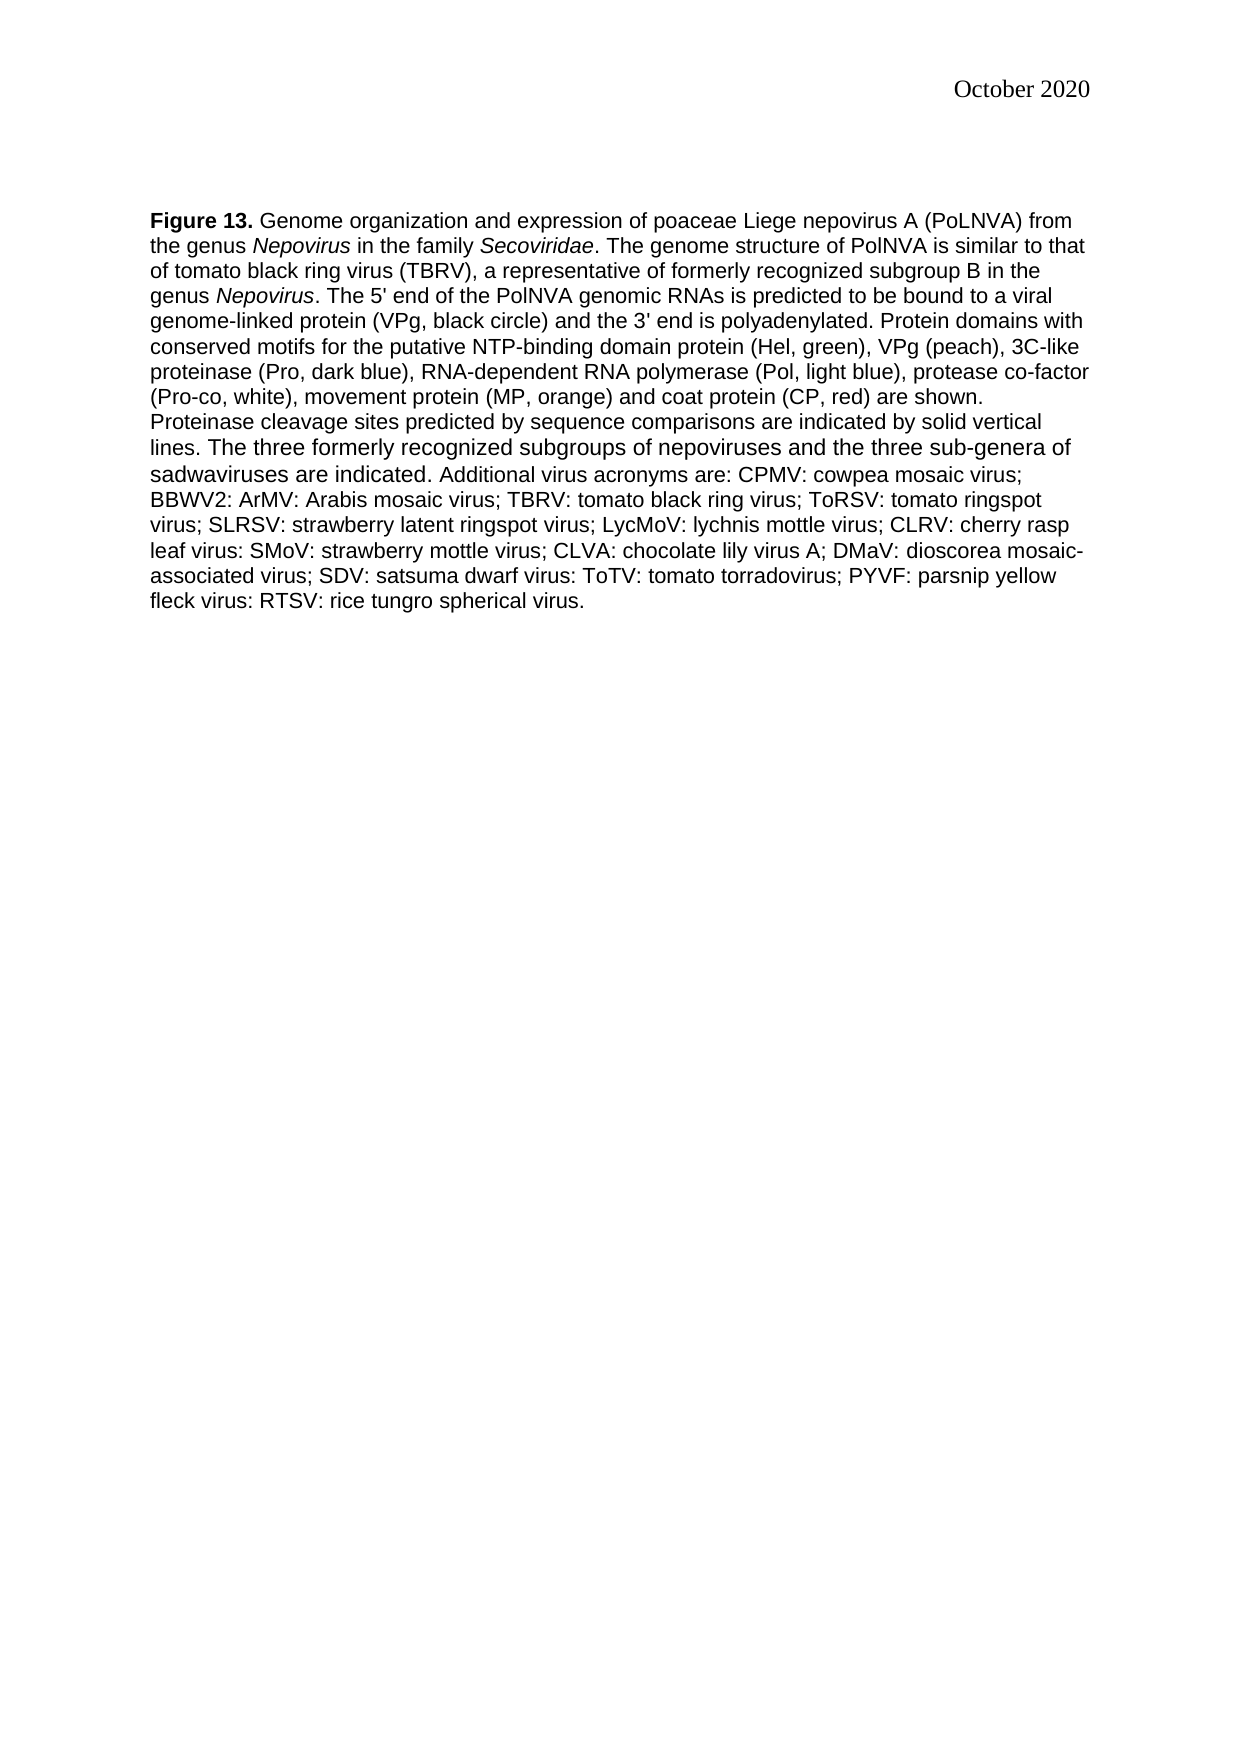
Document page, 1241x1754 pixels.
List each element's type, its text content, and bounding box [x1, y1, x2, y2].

text Figure 13. Genome organization and expression of poaceae Liege nepovirus A (PoLNVA) from the genus Nepovirus in the family Secoviridae. The genome structure of PolNVA is similar to that of tomato black ring virus (TBRV), a representative of formerly recognized subgroup B in the genus Nepovirus. The 5' end of the PolNVA genomic RNAs is predicted to be bound to a viral genome-linked protein (VPg, black circle) and the 3' end is polyadenylated. Protein domains with conserved motifs for the putative NTP-binding domain protein (Hel, green), VPg (peach), 3C-like proteinase (Pro, dark blue), RNA-dependent RNA polymerase (Pol, light blue), protease co-factor (Pro-co, white), movement protein (MP, orange) and coat protein (CP, red) are shown. Proteinase cleavage sites predicted by sequence comparisons are indicated by solid vertical lines. The three formerly recognized subgroups of nepoviruses and the three sub-genera of sadwaviruses are indicated. Additional virus acronyms are: CPMV: cowpea mosaic virus; BBWV2: ArMV: Arabis mosaic virus; TBRV: tomato black ring virus; ToRSV: tomato ringspot virus; SLRSV: strawberry latent ringspot virus; LycMoV: lychnis mottle virus; CLRV: cherry rasp leaf virus: SMoV: strawberry mottle virus; CLVA: chocolate lily virus A; DMaV: dioscorea mosaic-associated virus; SDV: satsuma dwarf virus: ToTV: tomato torradovirus; PYVF: parsnip yellow fleck virus: RTSV: rice tungro spherical virus. [150, 207, 1090, 613]
